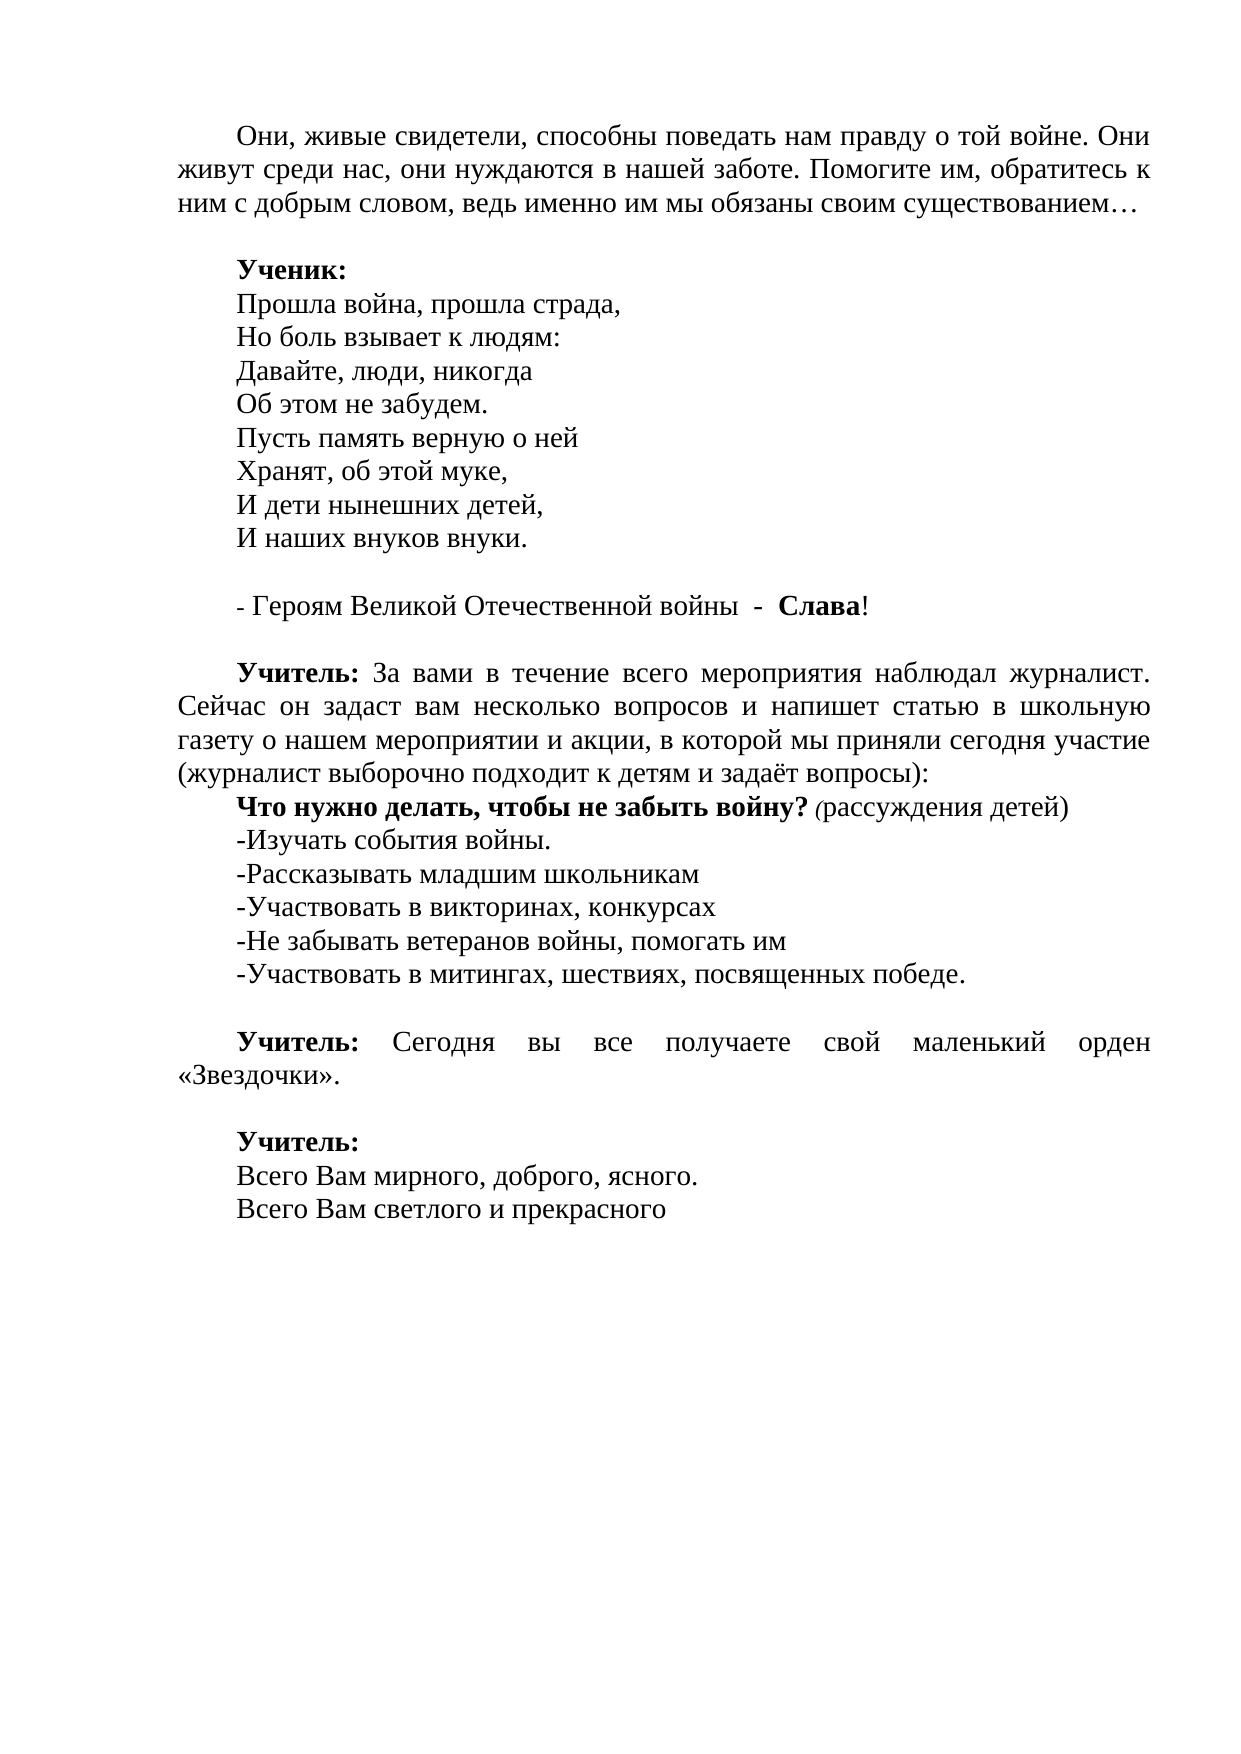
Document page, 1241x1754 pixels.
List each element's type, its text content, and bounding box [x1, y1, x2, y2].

text Ученик: [177, 252, 1152, 286]
text Об этом не забудем. [177, 386, 1152, 420]
text -Участвовать в митингах, шествиях, посвященных победе. [177, 957, 1152, 990]
text Всего Вам светлого и прекрасного [177, 1191, 1152, 1225]
text Что нужно делать, чтобы не забыть войну? (рассуждения детей) [177, 789, 1152, 822]
text Учитель: Сегодня вы все получаете свой маленький орден «Звездочки». [177, 1024, 1152, 1091]
text Но боль взывает к людям: [177, 319, 1152, 353]
text Всего Вам мирного, доброго, ясного. [177, 1158, 1152, 1191]
text - Героям Великой Отечественной войны - Слава! [177, 588, 1152, 621]
text И наших внуков внуки. [177, 521, 1152, 554]
text Пусть память верную о ней [177, 420, 1152, 453]
text -Изучать события войны. [177, 822, 1152, 856]
text Учитель: За вами в течение всего мероприятия наблюдал журналист. Сейчас он задаст вам несколько вопросов и напишет статью в школьную газету о нашем мероприятии и акции, в которой мы приняли сегодня участие (журналист выборочно подходит к детям и задаёт вопросы): [177, 655, 1152, 789]
text Хранят, об этой муке, [177, 453, 1152, 487]
text -Не забывать ветеранов войны, помогать им [177, 923, 1152, 957]
text Они, живые свидетели, способны поведать нам правду о той войне. Они живут среди нас, они нуждаются в нашей заботе. Помогите им, обратитесь к ним с добрым словом, ведь именно им мы обязаны своим существованием… [177, 118, 1152, 219]
text Прошла война, прошла страда, [177, 286, 1152, 319]
text И дети нынешних детей, [177, 487, 1152, 521]
text Давайте, люди, никогда [177, 353, 1152, 386]
text -Рассказывать младшим школьникам [177, 856, 1152, 889]
text -Участвовать в викторинах, конкурсах [177, 889, 1152, 923]
text Учитель: [177, 1124, 1152, 1158]
